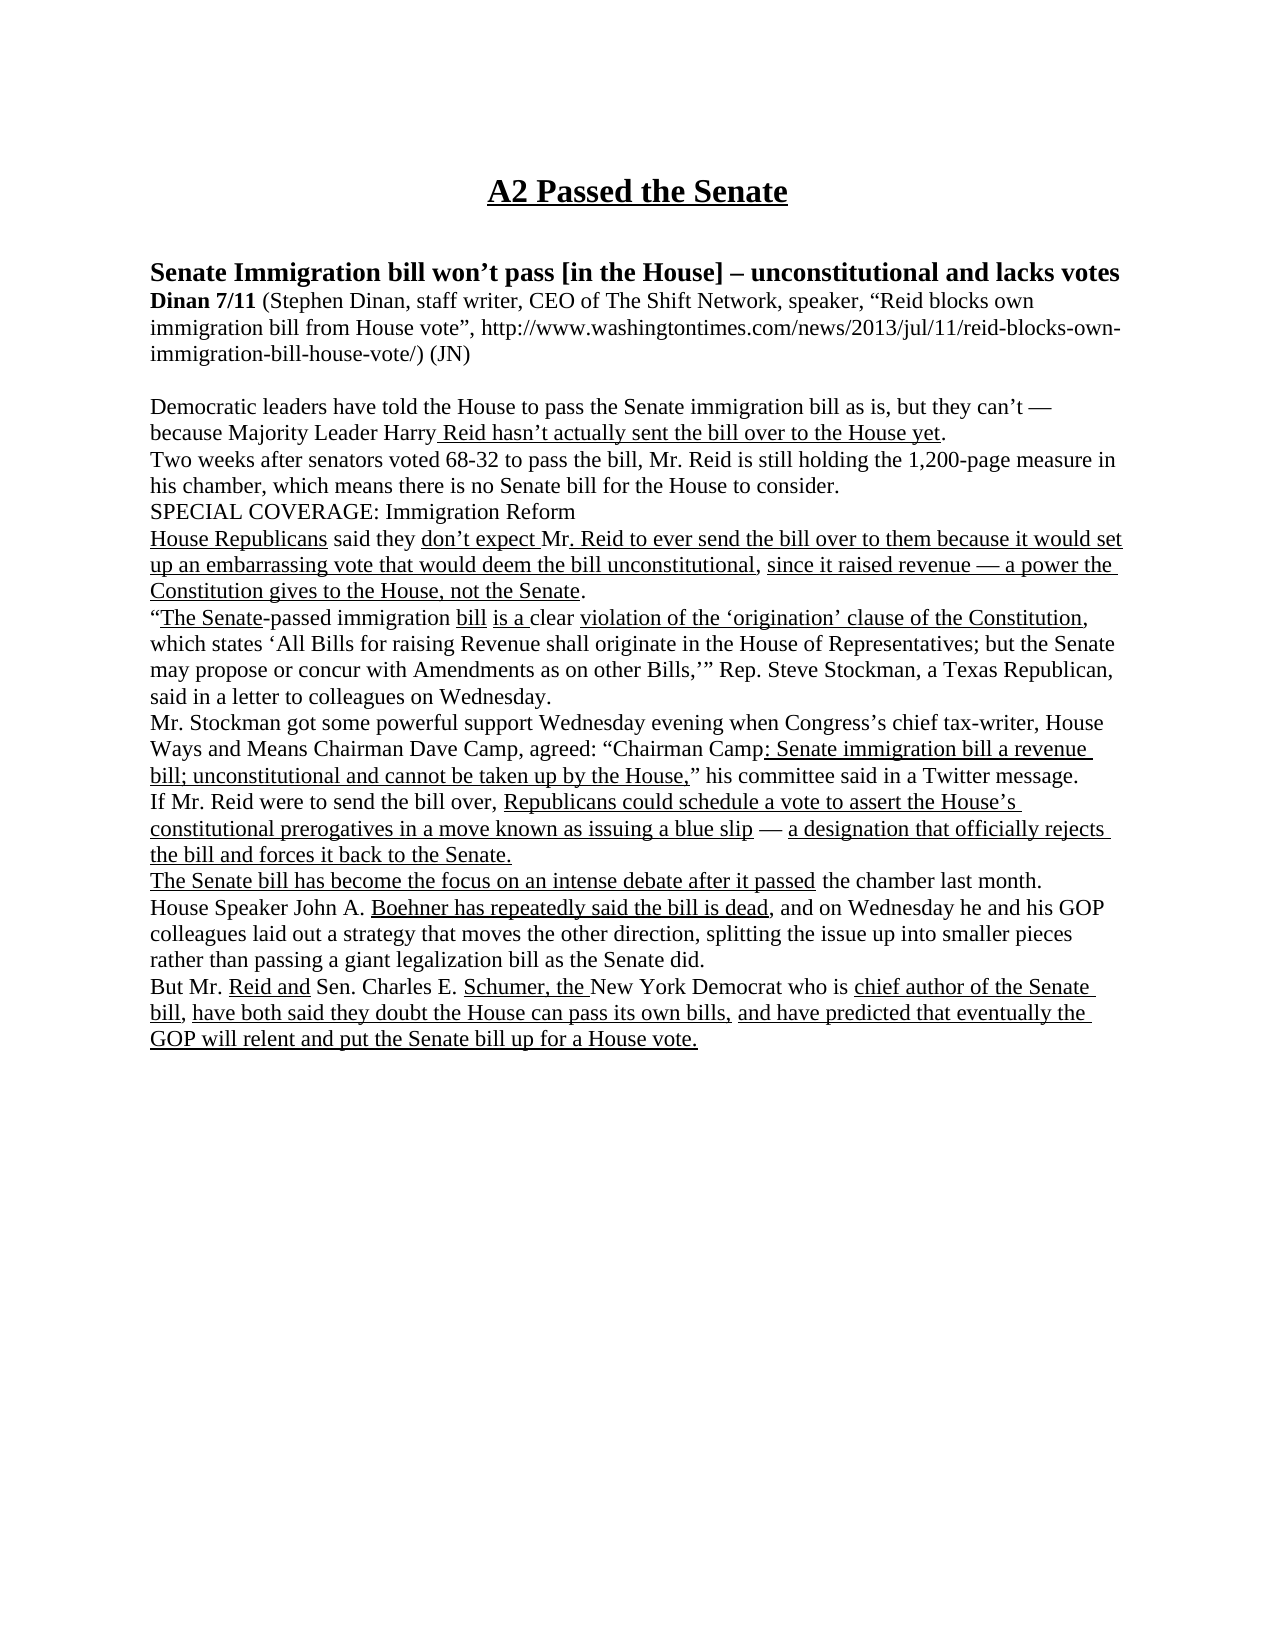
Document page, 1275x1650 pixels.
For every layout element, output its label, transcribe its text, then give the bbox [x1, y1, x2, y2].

text Democratic leaders have told the House to pass the Senate immigration bill as is, but they can’t — because Majority Leader Harry Reid hasn’t actually sent the bill over to the House yet. [150, 393, 1125, 446]
text House Speaker John A. Boehner has repeatedly said the bill is dead, and on Wednesday he and his GOP colleagues laid out a strategy that moves the other direction, splitting the issue up into smaller pieces rather than passing a giant legalization bill as the Senate did. [150, 894, 1125, 973]
text But Mr. Reid and Sen. Charles E. Schumer, the New York Democrat who is chief author of the Senate bill, have both said they doubt the House can pass its own bills, and have predicted that eventually the GOP will relent and put the Senate bill up for a House vote. [150, 973, 1125, 1052]
subtitle A2 Passed the Senate [150, 171, 1125, 209]
text The Senate bill has become the focus on an intense debate after it passed the chamber last month. [150, 867, 1125, 894]
text SPECIAL COVERAGE: Immigration Reform [150, 498, 1125, 525]
text House Republicans said they don’t expect Mr. Reid to ever send the bill over to them because it would set up an embarrassing vote that would deem the bill unconstitutional, since it raised revenue — a power the Constitution gives to the House, not the Senate. [150, 525, 1125, 604]
text “The Senate-passed immigration bill is a clear violation of the ‘origination’ clause of the Constitution, which states ‘All Bills for raising Revenue shall originate in the House of Representatives; but the Senate may propose or concur with Amendments as on other Bills,’” Rep. Steve Stockman, a Texas Republican, said in a letter to colleagues on Wednesday. [150, 604, 1125, 709]
text Dinan 7/11 (Stephen Dinan, staff writer, CEO of The Shift Network, speaker, “Reid blocks own immigration bill from House vote”, http://www.washingtontimes.com/news/2013/jul/11/reid-blocks-own-immigration-bill-house-vote/) (JN) [150, 287, 1125, 367]
text Mr. Stockman got some powerful support Wednesday evening when Congress’s chief tax-writer, House Ways and Means Chairman Dave Camp, agreed: “Chairman Camp: Senate immigration bill a revenue bill; unconstitutional and cannot be taken up by the House,” his committee said in a Twitter message. [150, 709, 1125, 788]
text Two weeks after senators voted 68-32 to pass the bill, Mr. Reid is still holding the 1,200-page measure in his chamber, which means there is no Senate bill for the House to consider. [150, 446, 1125, 498]
subtitle Senate Immigration bill won’t pass [in the House] – unconstitutional and lacks votes [150, 256, 1125, 287]
text If Mr. Reid were to send the bill over, Republicans could schedule a vote to assert the House’s constitutional prerogatives in a move known as issuing a blue slip — a designation that officially rejects the bill and forces it back to the Senate. [150, 788, 1125, 867]
